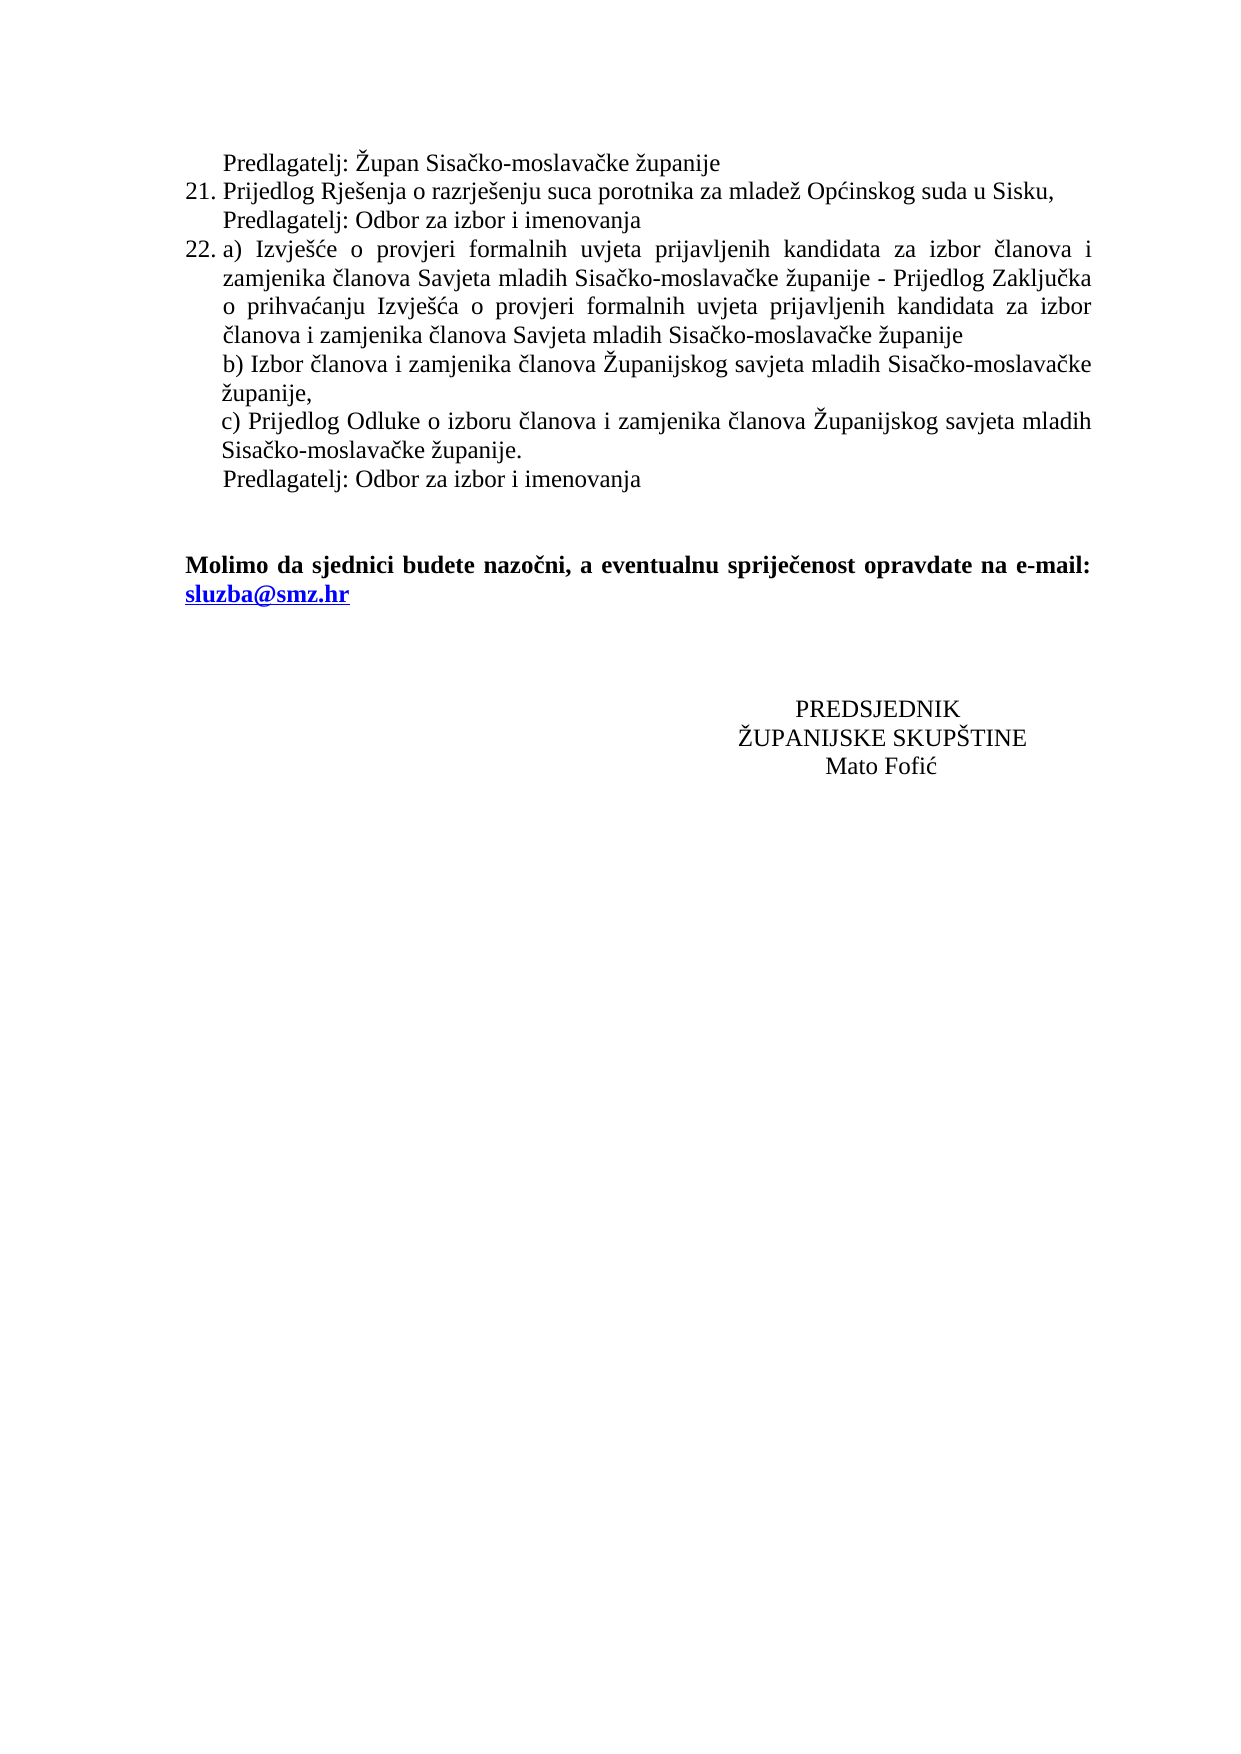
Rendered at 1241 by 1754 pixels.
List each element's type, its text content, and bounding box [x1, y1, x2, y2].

text c) Prijedlog Odluke o izboru članova i zamjenika članova Županijskog savjeta mladih Sisačko-moslavačke županije. [221, 406, 1093, 464]
text PREDSJEDNIK [516, 665, 1093, 723]
text ŽUPANIJSKE SKUPŠTINE [185, 723, 1093, 751]
list a) Izvješće o provjeri formalnih uvjeta prijavljenih kandidata za izbor članova i zamjenika članova Savjeta mladih Sisačko-moslavačke županije - Prijedlog Zaključka o prihvaćanju Izvješća o provjeri formalnih uvjeta prijavljenih kandidata za izbor članova i zamjenika članova Savjeta mladih Sisačko-moslavačke županije [185, 234, 1093, 349]
text Predlagatelj: Odbor za izbor i imenovanja [223, 205, 1093, 234]
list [223, 148, 1093, 176]
text Molimo da sjednici budete nazočni, a eventualnu spriječenost opravdate na e-mail: sluzba@smz.hr [185, 550, 1093, 608]
text b) Izbor članova i zamjenika članova Županijskog savjeta mladih Sisačko-moslavačke županije, [221, 349, 1093, 406]
text Mato Fofić [223, 751, 1093, 780]
text Predlagatelj: Odbor za izbor i imenovanja [223, 464, 1093, 493]
list Prijedlog Rješenja o razrješenju suca porotnika za mladež Općinskog suda u Sisku, [185, 176, 1093, 205]
